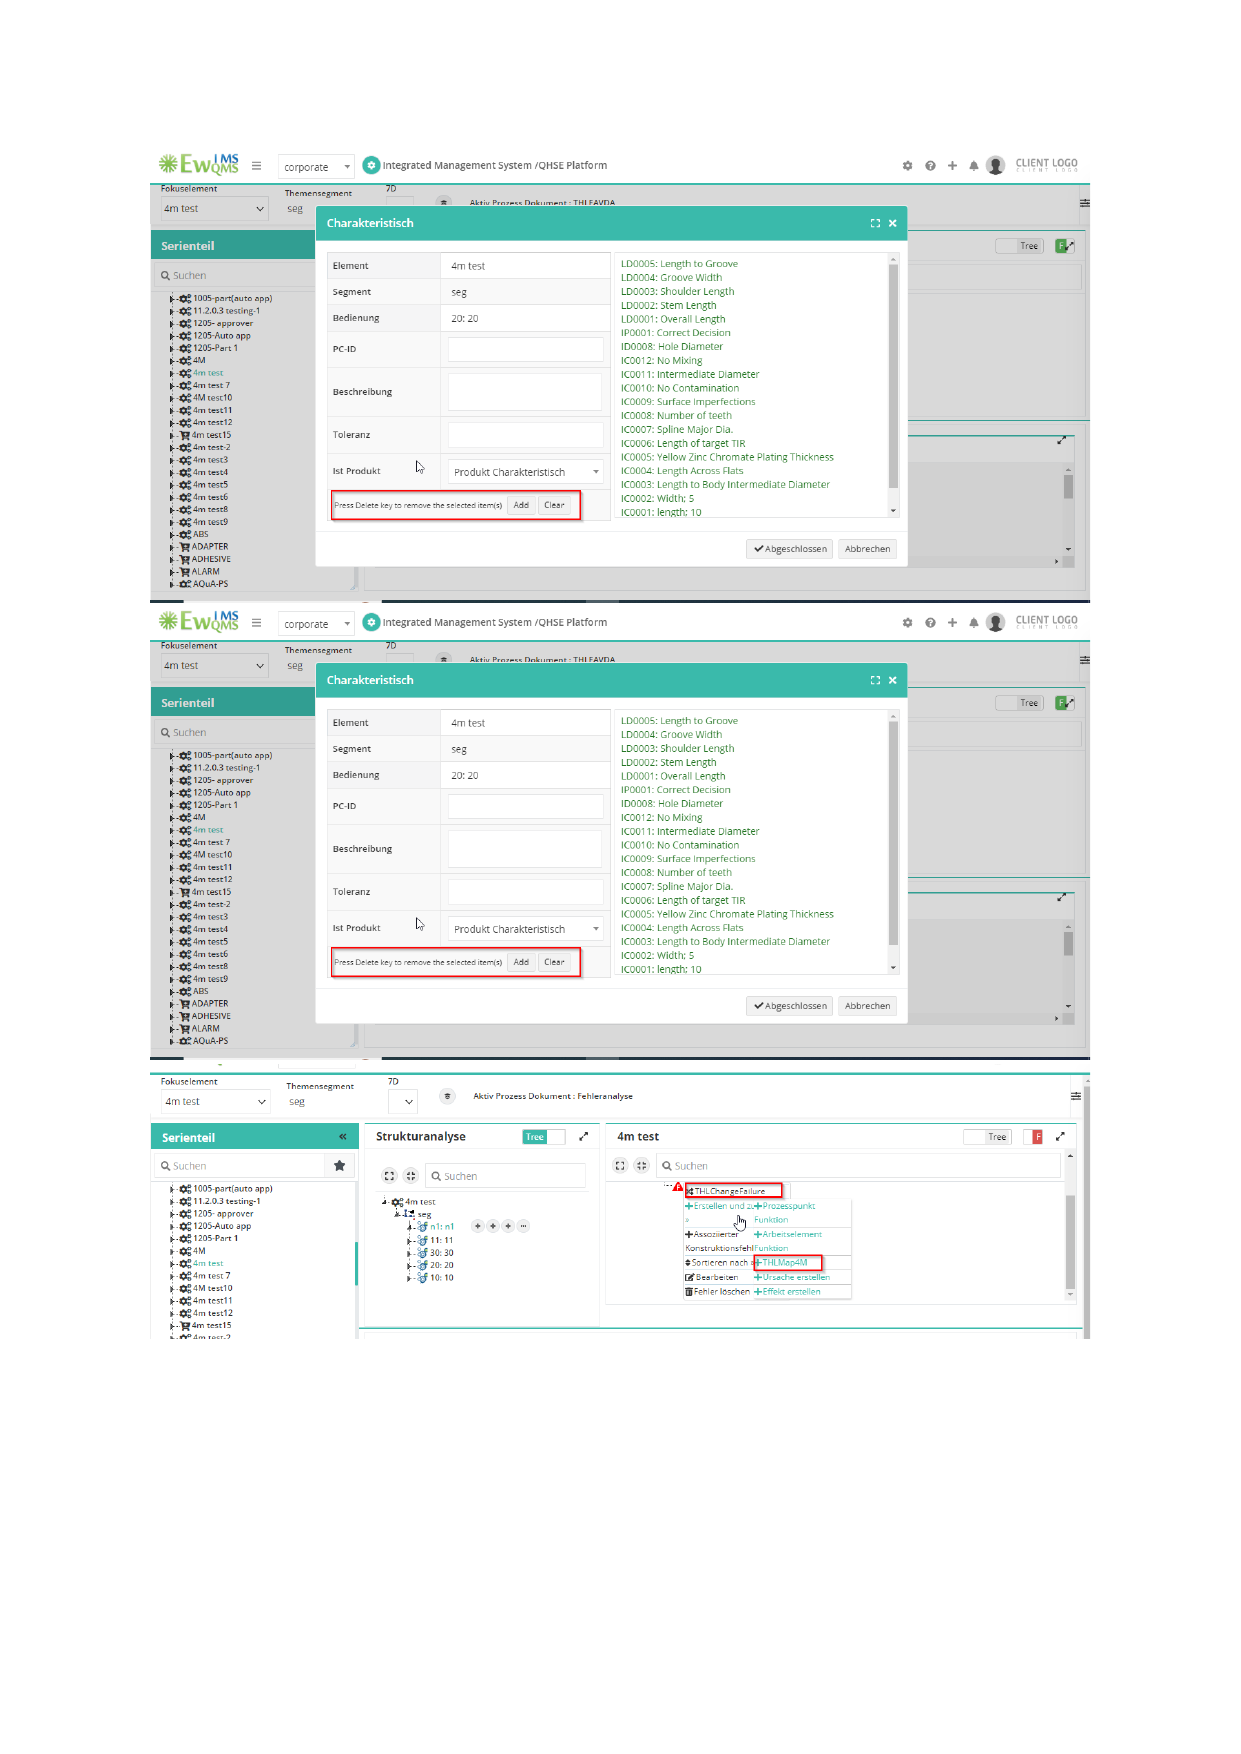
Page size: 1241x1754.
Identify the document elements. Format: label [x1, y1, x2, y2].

picture [150, 150, 1091, 603]
picture [150, 607, 1091, 1060]
picture [150, 1064, 1091, 1339]
